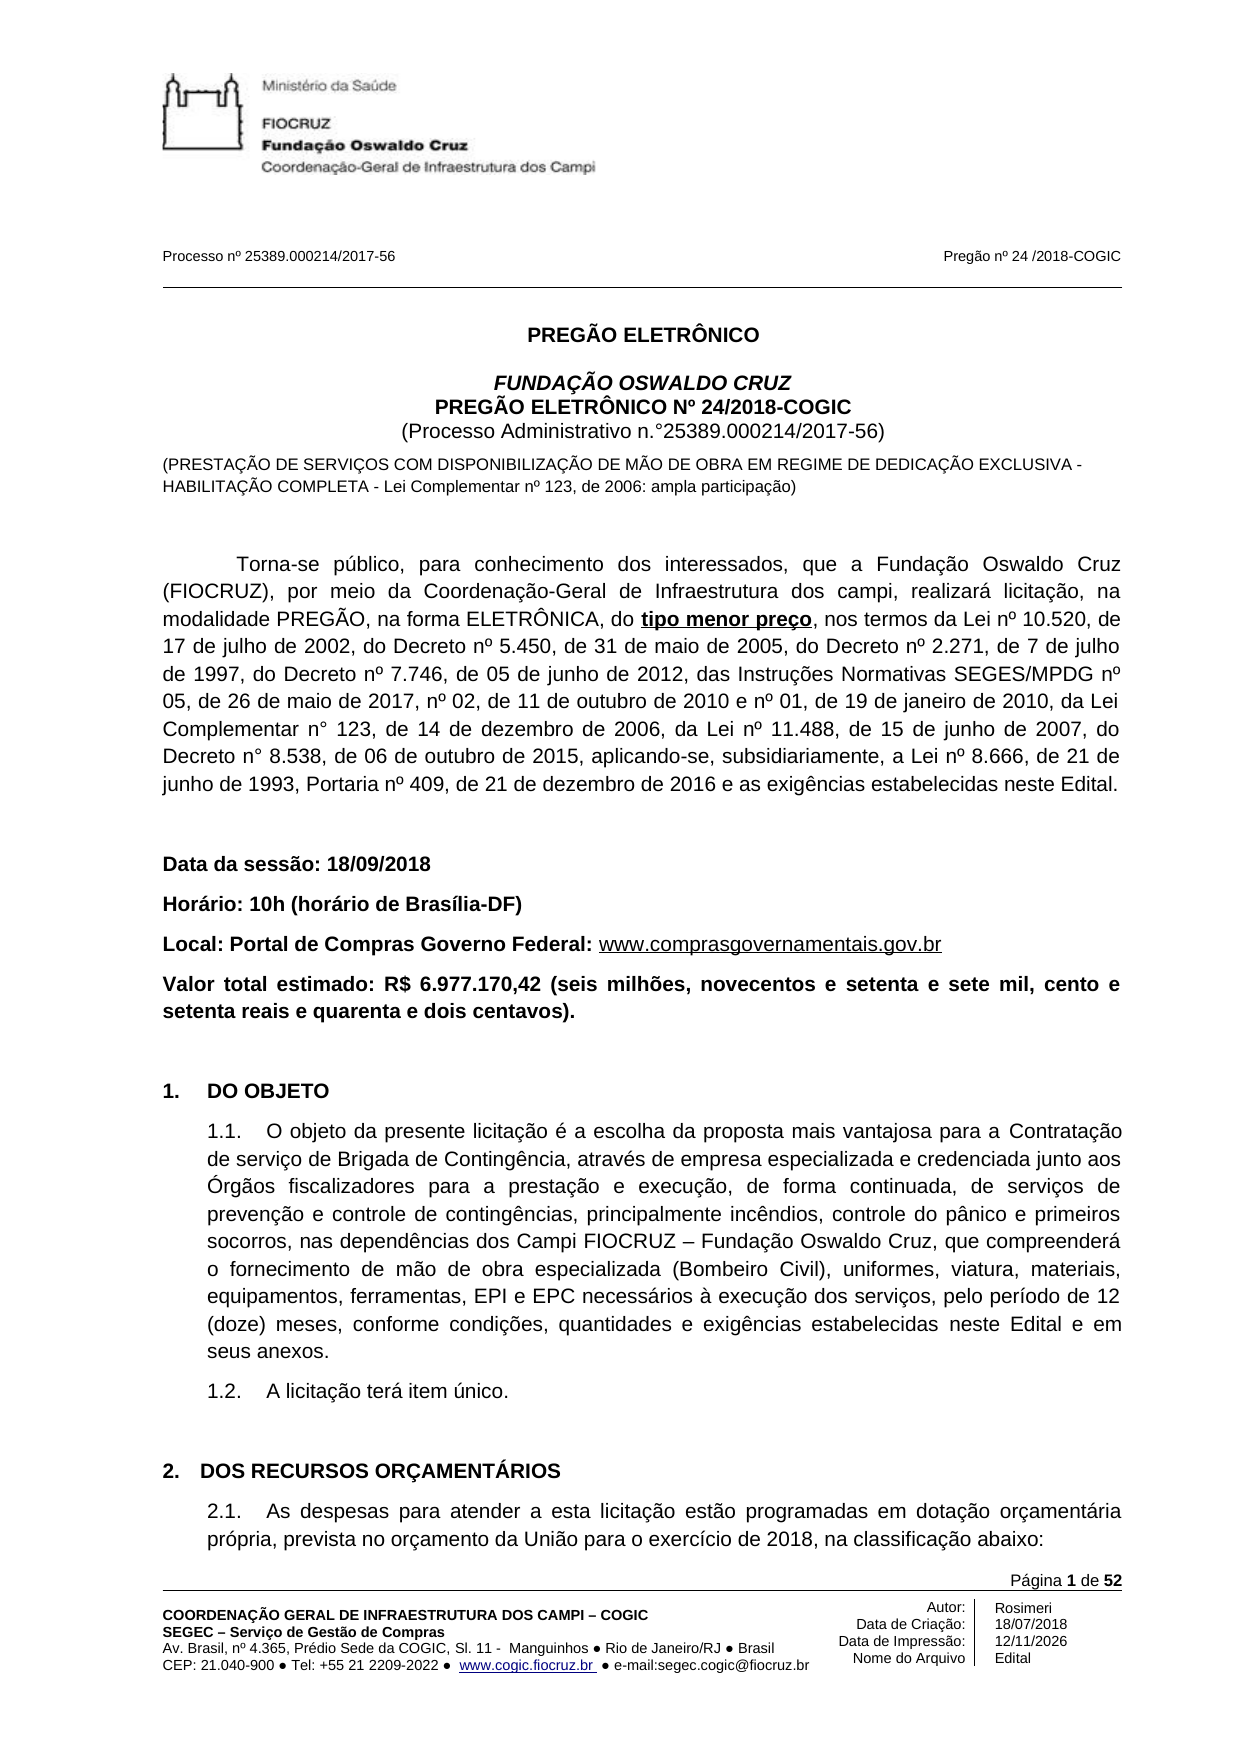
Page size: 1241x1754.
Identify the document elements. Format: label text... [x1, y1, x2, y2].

list A licitação terá item único. [207, 1379, 1122, 1403]
text PREGÃO ELETRÔNICO Nº 24/2018-COGIC [162, 394, 1124, 418]
list DO OBJETO [162, 1079, 1122, 1103]
text Data da sessão: 18/09/2018 [162, 851, 1122, 875]
text Valor total estimado: R$ 6.977.170,42 (seis milhões, novecentos e setenta e sete mil, cento e setenta reais e quarenta e dois centavos). [162, 971, 1122, 1023]
text Local: Portal de Compras Governo Federal: www.comprasgovernamentais.gov.br [162, 931, 1122, 955]
text (Processo Administrativo n.°25389.000214/2017-56) [162, 418, 1124, 442]
picture [162, 73, 596, 175]
text PREGÃO ELETRÔNICO [162, 323, 1124, 347]
text (PRESTAÇÃO DE SERVIÇOS COM DISPONIBILIZAÇÃO DE MÃO DE OBRA EM REGIME DE DEDICAÇÃO EXCLUSIVA - HABILITAÇÃO COMPLETA - Lei Complementar nº 123, de 2006: ampla participação) [162, 455, 1122, 496]
list DOS RECURSOS ORÇAMENTÁRIOS [162, 1459, 1122, 1483]
list O objeto da presente licitação é a escolha da proposta mais vantajosa para a Contratação de serviço de Brigada de Contingência, através de empresa especializada e credenciada junto aos Órgãos fiscalizadores para a prestação e execução, de forma continuada, de serviços de prevenção e controle de contingências, principalmente incêndios, controle do pânico e primeiros socorros, nas dependências dos Campi FIOCRUZ – Fundação Oswaldo Cruz, que compreenderá o fornecimento de mão de obra especializada (Bombeiro Civil), uniformes, viatura, materiais, equipamentos, ferramentas, EPI e EPC necessários à execução dos serviços, pelo período de 12 (doze) meses, conforme condições, quantidades e exigências estabelecidas neste Edital e em seus anexos. [207, 1119, 1122, 1363]
text FUNDAÇÃO OSWALDO CRUZ [162, 371, 1124, 394]
list As despesas para atender a esta licitação estão programadas em dotação orçamentária própria, prevista no orçamento da União para o exercício de 2018, na classificação abaixo: [207, 1499, 1122, 1550]
text Horário: 10h (horário de Brasília-DF) [162, 891, 1122, 915]
text Torna-se público, para conhecimento dos interessados, que a Fundação Oswaldo Cruz (FIOCRUZ), por meio da Coordenação-Geral de Infraestrutura dos campi, realizará licitação, na modalidade PREGÃO, na forma ELETRÔNICA, do tipo menor preço, nos termos da Lei nº 10.520, de 17 de julho de 2002, do Decreto nº 5.450, de 31 de maio de 2005, do Decreto nº 2.271, de 7 de julho de 1997, do Decreto nº 7.746, de 05 de junho de 2012, das Instruções Normativas SEGES/MPDG nº 05, de 26 de maio de 2017, nº 02, de 11 de outubro de 2010 e nº 01, de 19 de janeiro de 2010, da Lei Complementar n° 123, de 14 de dezembro de 2006, da Lei nº 11.488, de 15 de junho de 2007, do Decreto n° 8.538, de 06 de outubro de 2015, aplicando-se, subsidiariamente, a Lei nº 8.666, de 21 de junho de 1993, Portaria nº 409, de 21 de dezembro de 2016 e as exigências estabelecidas neste Edital. [162, 551, 1122, 795]
